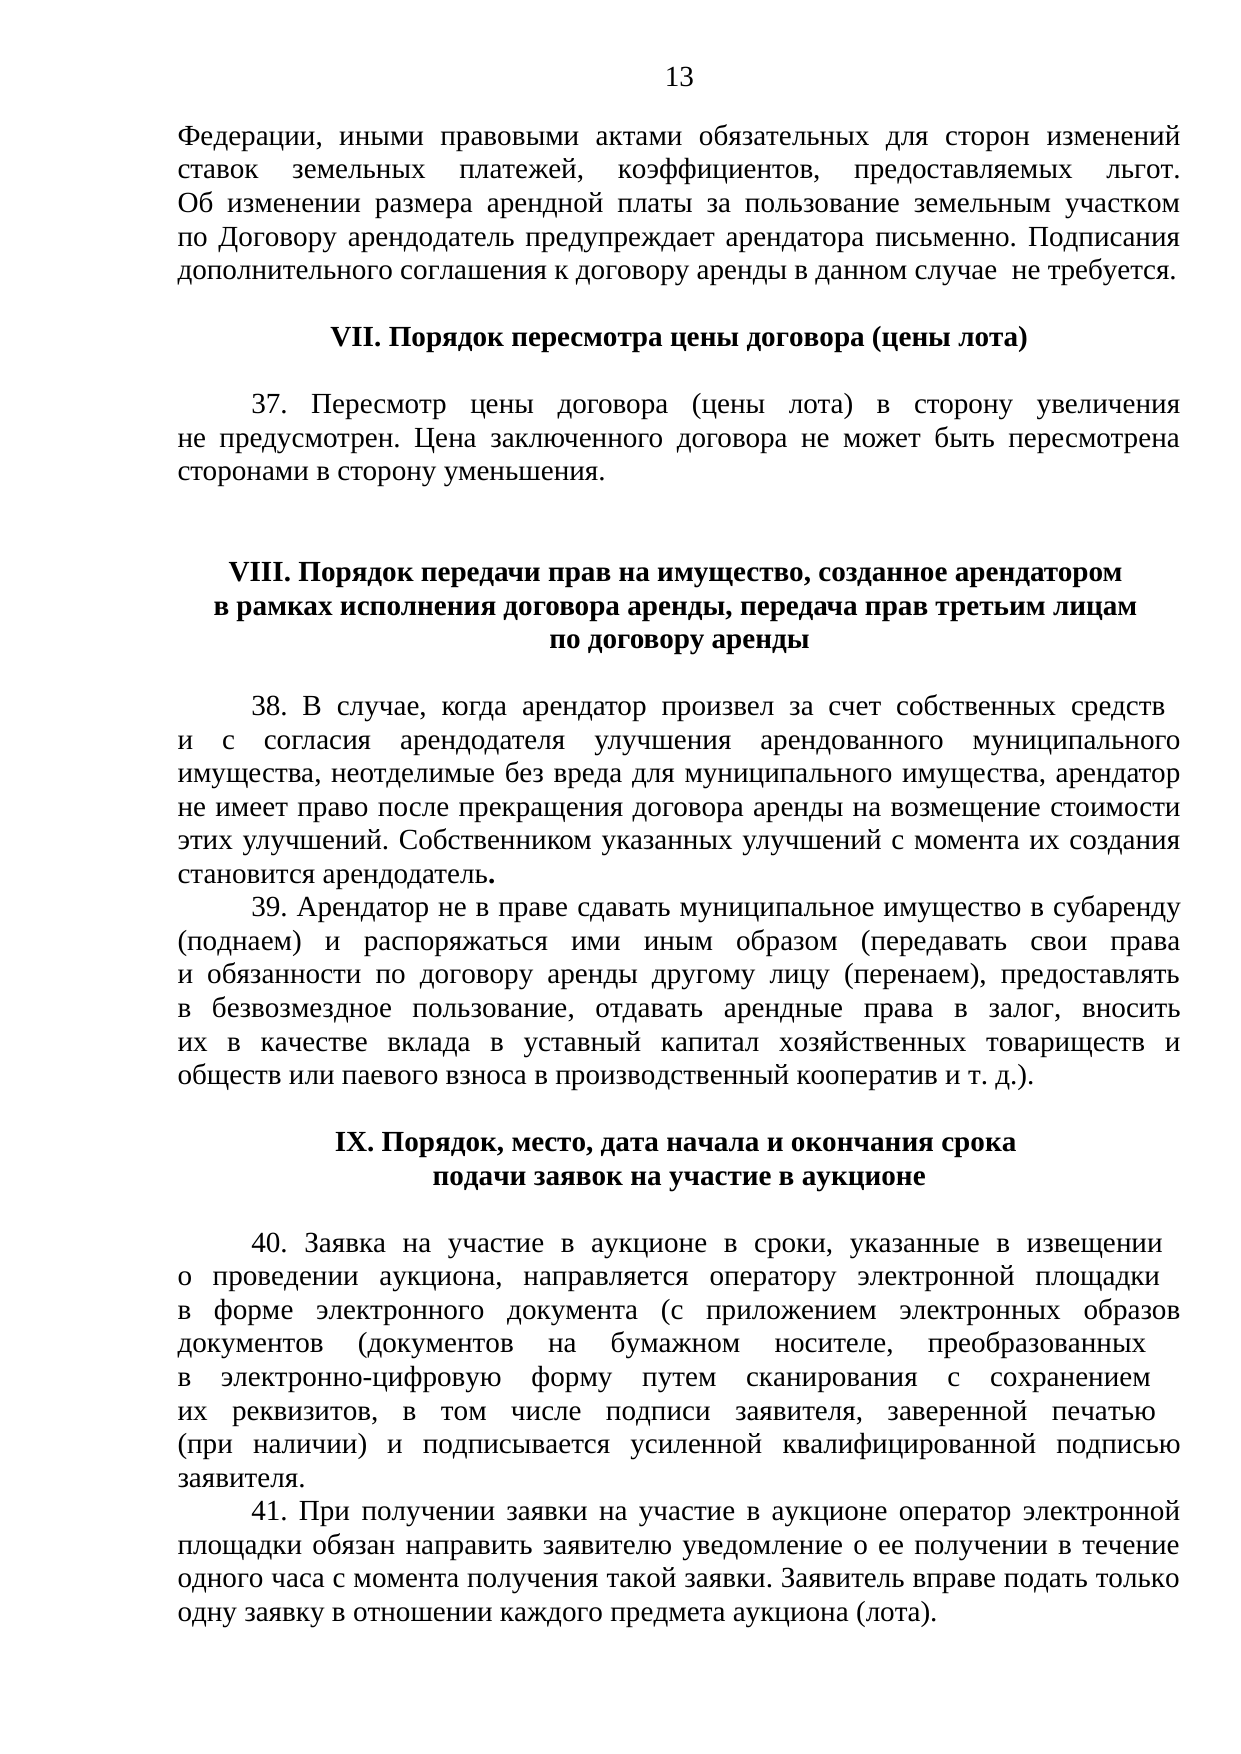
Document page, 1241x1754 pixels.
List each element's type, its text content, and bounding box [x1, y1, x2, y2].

text 41. При получении заявки на участие в аукционе оператор электронной площадки обязан направить заявителю уведомление о ее получении в течение одного часа с момента получения такой заявки. Заявитель вправе подать только одну заявку в отношении каждого предмета аукциона (лота). [177, 1493, 1181, 1627]
text VII. Порядок пересмотра цены договора (цены лота) [177, 319, 1181, 353]
text VIII. Порядок передачи прав на имущество, созданное арендатором в рамках исполнения договора аренды, передача прав третьим лицам по договору аренды [177, 554, 1181, 655]
list 39. Арендатор не в праве сдавать муниципальное имущество в субаренду (поднаем) и распоряжаться ими иным образом (передавать свои права и обязанности по договору аренды другому лицу (перенаем), предоставлять в безвозмездное пользование, отдавать арендные права в залог, вносить их в качестве вклада в уставный капитал хозяйственных товариществ и обществ или паевого взноса в производственный кооператив и т. д.). [177, 889, 1181, 1091]
text IX. Порядок, место, дата начала и окончания срока подачи заявок на участие в аукционе [177, 1124, 1181, 1191]
text 40. Заявка на участие в аукционе в сроки, указанные в извещении о проведении аукциона, направляется оператору электронной площадки в форме электронного документа (с приложением электронных образов документов (документов на бумажном носителе, преобразованных в электронно-цифровую форму путем сканирования с сохранением их реквизитов, в том числе подписи заявителя, заверенной печатью (при наличии) и подписывается усиленной квалифицированной подписью заявителя. [177, 1225, 1181, 1493]
text 37. Пересмотр цены договора (цены лота) в сторону увеличения не предусмотрен. Цена заключенного договора не может быть пересмотрена сторонами в сторону уменьшения. [177, 386, 1181, 487]
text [177, 118, 1181, 286]
text 38. В случае, когда арендатор произвел за счет собственных средств и с согласия арендодателя улучшения арендованного муниципального имущества, неотделимые без вреда для муниципального имущества, арендатор не имеет право после прекращения договора аренды на возмещение стоимости этих улучшений. Собственником указанных улучшений с момента их создания становится арендодатель. [177, 688, 1181, 889]
